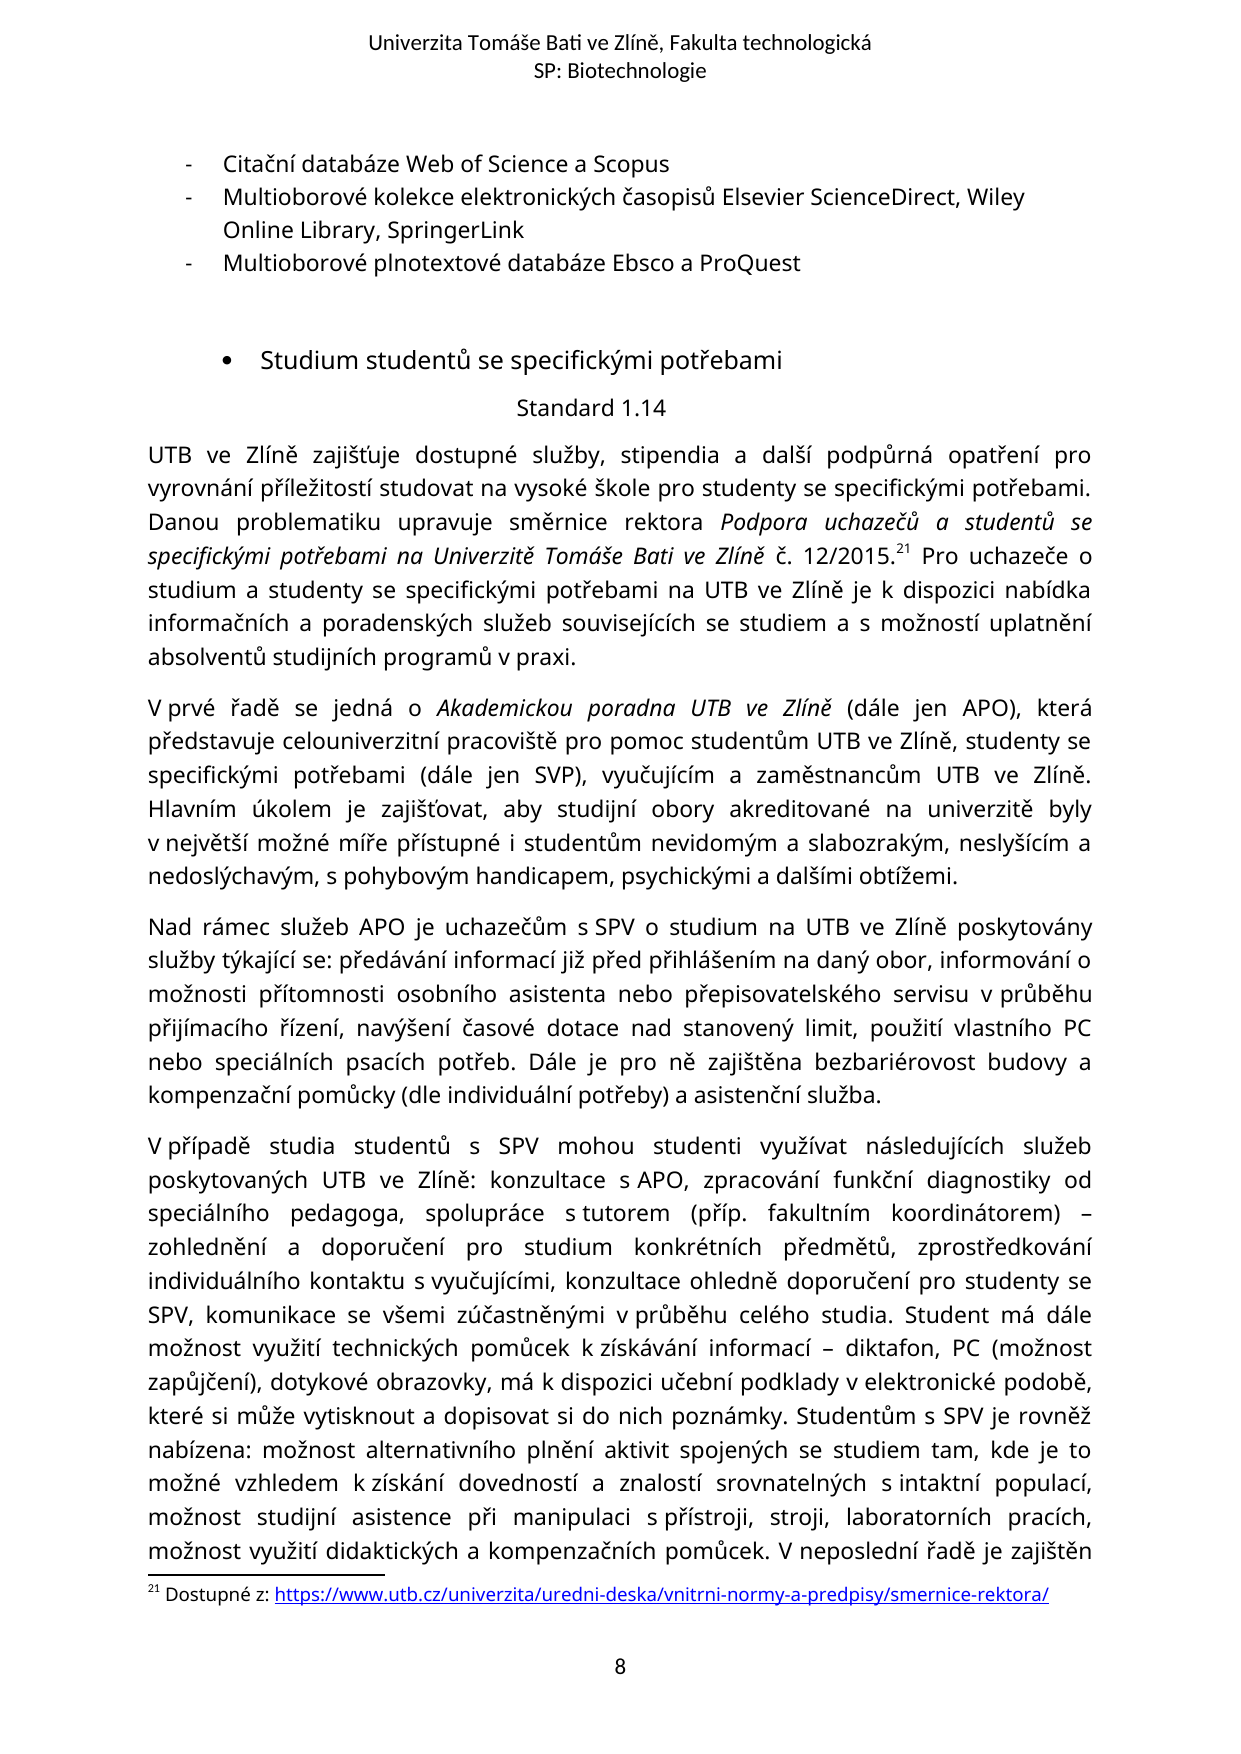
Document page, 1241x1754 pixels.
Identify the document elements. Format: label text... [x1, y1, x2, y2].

text UTB ve Zlíně zajišťuje dostupné služby, stipendia a další podpůrná opatření pro vyrovnání příležitostí studovat na vysoké škole pro studenty se specifickými potřebami. Danou problematiku upravuje směrnice rektora Podpora uchazečů a studentů se specifickými potřebami na Univerzitě Tomáše Bati ve Zlíně č. 12/2015. Pro uchazeče o studium a studenty se specifickými potřebami na UTB ve Zlíně je k dispozici nabídka informačních a poradenských služeb souvisejících se studiem a s možností uplatnění absolventů studijních programů v praxi. [148, 438, 1093, 672]
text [148, 1130, 1093, 1566]
list Multioborové plnotextové databáze Ebsco a ProQuest [185, 247, 1093, 278]
text Nad rámec služeb APO je uchazečům s SPV o studium na UTB ve Zlíně poskytovány služby týkající se: předávání informací již před přihlášením na daný obor, informování o možnosti přítomnosti osobního asistenta nebo přepisovatelského servisu v průběhu přijímacího řízení, navýšení časové dotace nad stanovený limit, použití vlastního PC nebo speciálních psacích potřeb. Dále je pro ně zajištěna bezbariérovost budovy a kompenzační pomůcky (dle individuální potřeby) a asistenční služba. [148, 911, 1093, 1111]
list Citační databáze Web of Science a Scopus [185, 148, 1093, 179]
text Standard 1.14 [148, 392, 1093, 423]
list Multioborové kolekce elektronických časopisů Elsevier ScienceDirect, Wiley Online Library, SpringerLink [185, 181, 1093, 245]
subtitle Studium studentů se specifickými potřebami [223, 343, 1093, 377]
text V prvé řadě se jedná o Akademickou poradna UTB ve Zlíně (dále jen APO), která představuje celouniverzitní pracoviště pro pomoc studentům UTB ve Zlíně, studenty se specifickými potřebami (dále jen SVP), vyučujícím a zaměstnancům UTB ve Zlíně. Hlavním úkolem je zajišťovat, aby studijní obory akreditované na univerzitě byly v největší možné míře přístupné i studentům nevidomým a slabozrakým, neslyšícím a nedoslýchavým, s pohybovým handicapem, psychickými a dalšími obtížemi. [148, 691, 1093, 891]
